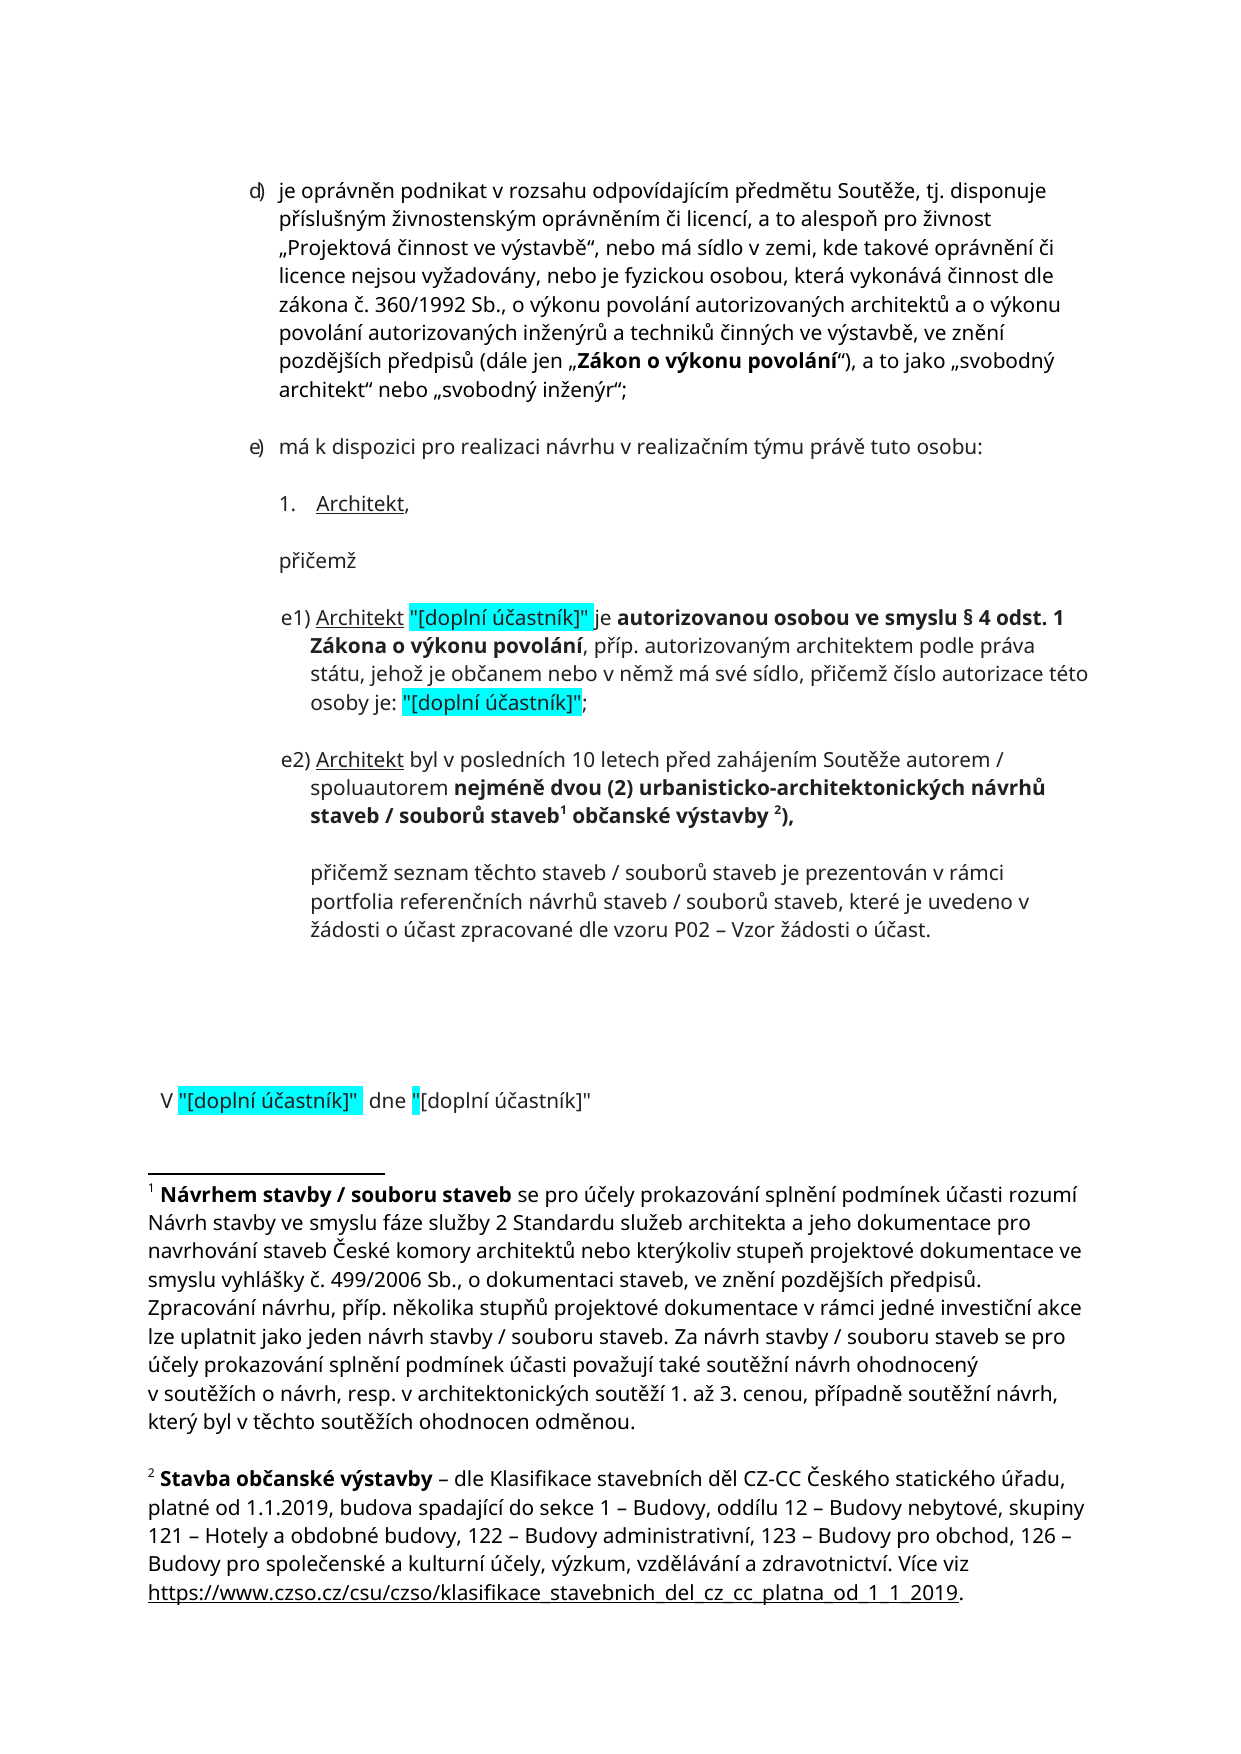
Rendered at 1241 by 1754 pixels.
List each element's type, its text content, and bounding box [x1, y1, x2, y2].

text e2) Architekt byl v posledních 10 letech před zahájením Soutěže autorem / spoluautorem nejméně dvou (2) urbanisticko-architektonických návrhů staveb / souborů staveb občanské výstavby ), [281, 745, 1093, 830]
text V dne [420, 1086, 1093, 1115]
text V dne [160, 1086, 178, 1115]
text přičemž seznam těchto staveb / souborů staveb je prezentován v rámci portfolia referenčních návrhů staveb / souborů staveb, které je uvedeno v žádosti o účast zpracované dle vzoru P02 – Vzor žádosti o účast. [310, 858, 1093, 944]
list Architekt, [278, 489, 1093, 517]
list je oprávněn podnikat v rozsahu odpovídajícím předmětu Soutěže, tj. disponuje příslušným živnostenským oprávněním či licencí, a to alespoň pro živnost „Projektová činnost ve výstavbě“, nebo má sídlo v zemi, kde takové oprávnění či licence nejsou vyžadovány, nebo je fyzickou osobou, která vykonává činnost dle zákona č. 360/1992 Sb., o výkonu povolání autorizovaných architektů a o výkonu povolání autorizovaných inženýrů a techniků činných ve výstavbě, ve znění pozdějších předpisů (dále jen „Zákon o výkonu povolání“), a to jako „svobodný architekt“ nebo „svobodný inženýr“; [249, 176, 1093, 403]
list má k dispozici pro realizaci návrhu v realizačním týmu právě tuto osobu: [249, 432, 1093, 460]
text přičemž [278, 546, 1093, 574]
text e1) Architekt je autorizovanou osobou ve smyslu § 4 odst. 1 Zákona o výkonu povolání, příp. autorizovaným architektem podle práva státu, jehož je občanem nebo v němž má své sídlo, přičemž číslo autorizace této osoby je: "[doplní účastník]"; [281, 603, 1093, 716]
text V dne [363, 1086, 412, 1115]
